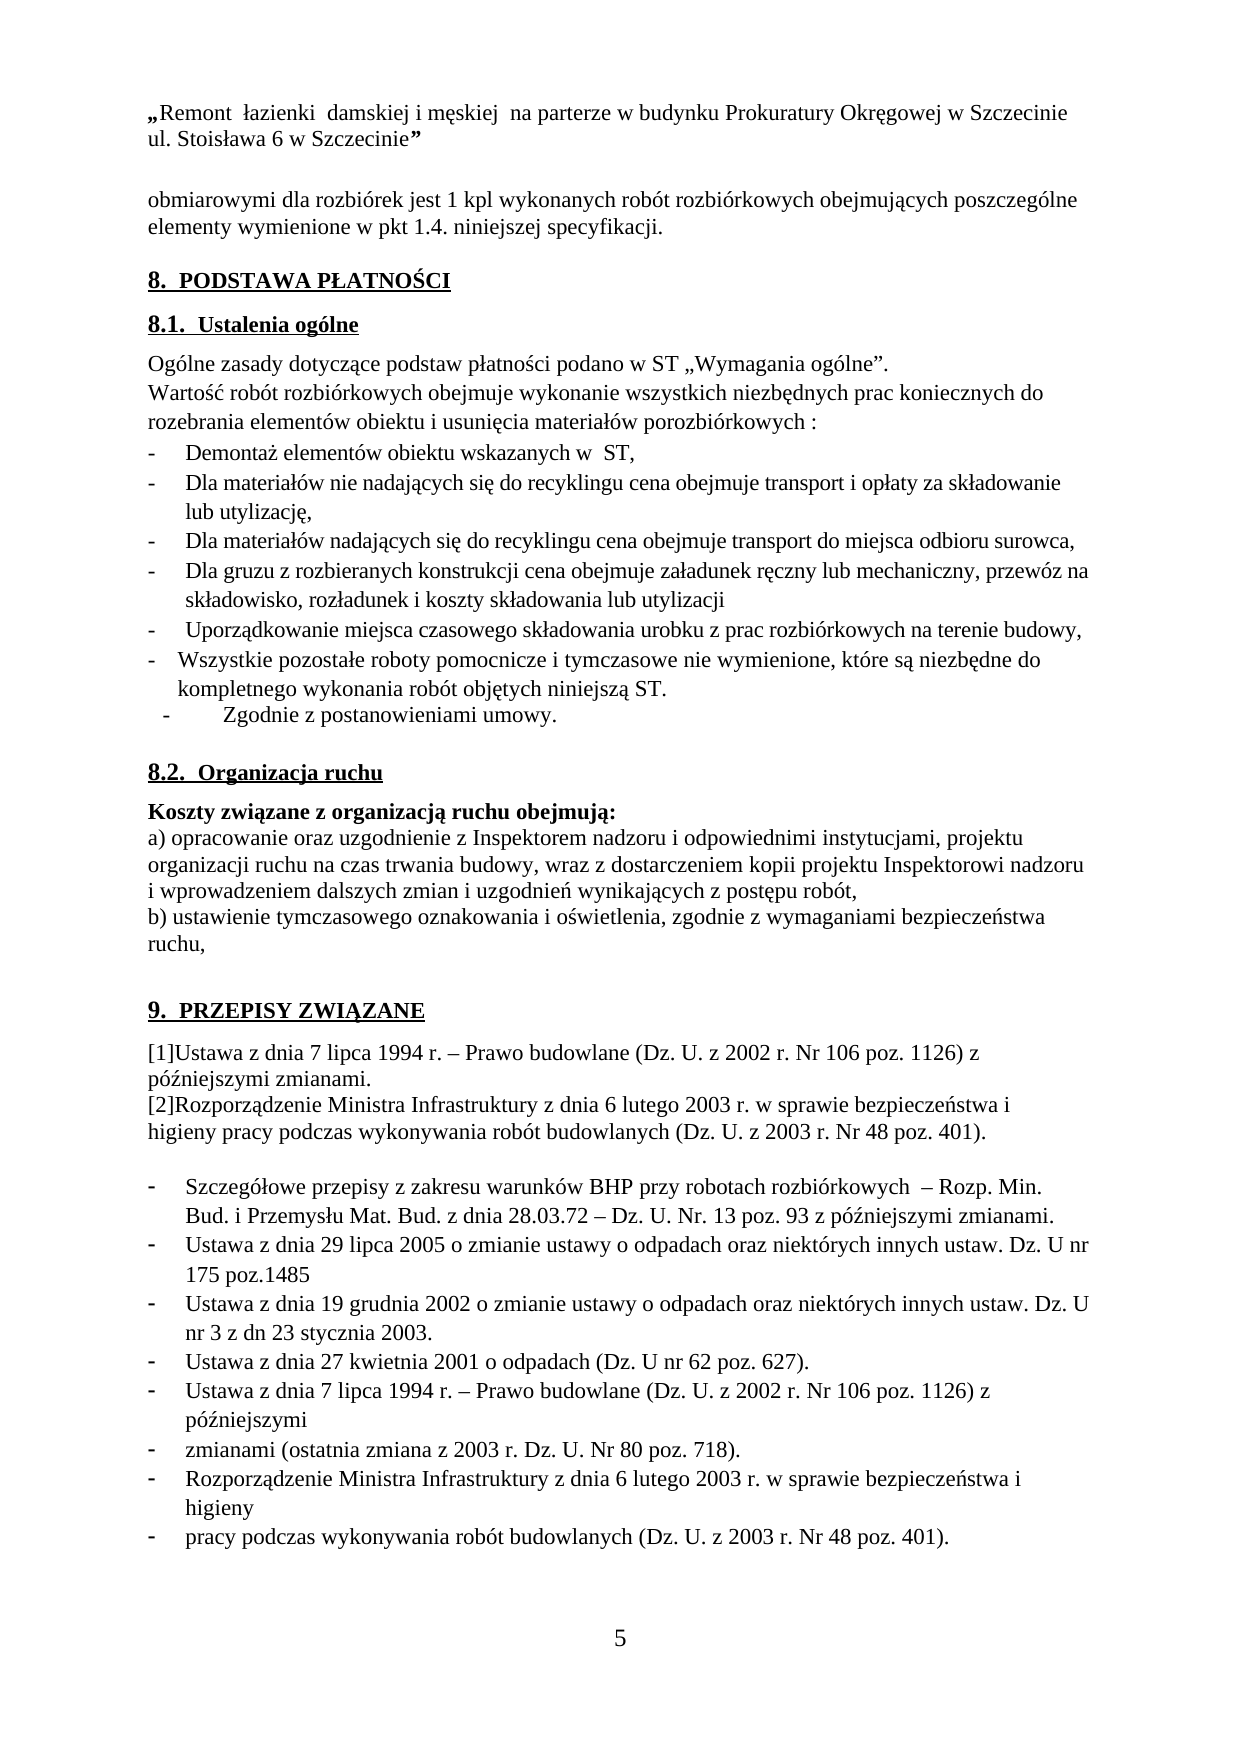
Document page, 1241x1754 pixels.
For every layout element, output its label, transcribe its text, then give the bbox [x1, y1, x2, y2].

text [2]Rozporządzenie Ministra Infrastruktury z dnia 6 lutego 2003 r. w sprawie bezpieczeństwa i [148, 1091, 1093, 1118]
list Ustawa z dnia 29 lipca 2005 o zmianie ustawy o odpadach oraz niektórych innych ustaw. Dz. U nr 175 poz.1485 [148, 1229, 1093, 1287]
text PODSTAWA PŁATNOŚCI [148, 266, 1093, 294]
list Dla materiałów nie nadających się do recyklingu cena obejmuje transport i opłaty za składowanie lub utylizację, [148, 466, 1093, 524]
list Uporządkowanie miejsca czasowego składowania urobku z prac rozbiórkowych na terenie budowy, [148, 614, 1093, 643]
text a) opracowanie oraz uzgodnienie z Inspektorem nadzoru i odpowiednimi instytucjami, projektu [148, 824, 1093, 851]
text Wartość robót rozbiórkowych obejmuje wykonanie wszystkich niezbędnych prac koniecznych do rozebrania elementów obiektu i usunięcia materiałów porozbiórkowych : [148, 376, 1093, 434]
text późniejszymi zmianami. [148, 1065, 1093, 1091]
text Koszty związane z organizacją ruchu obejmują: [148, 798, 1093, 824]
list pracy podczas wykonywania robót budowlanych (Dz. U. z 2003 r. Nr 48 poz. 401). [148, 1520, 1093, 1549]
list Wszystkie pozostałe roboty pomocnicze i tymczasowe nie wymienione, które są niezbędne do kompletnego wykonania robót objętych niniejszą ST. [148, 643, 1093, 701]
list Ustawa z dnia 19 grudnia 2002 o zmianie ustawy o odpadach oraz niektórych innych ustaw. Dz. U nr 3 z dn 23 stycznia 2003. [148, 1287, 1093, 1345]
text ruchu, [148, 930, 1093, 956]
text Ustalenia ogólne [148, 309, 1093, 337]
text Organizacja ruchu [148, 757, 1093, 785]
list Ustawa z dnia 27 kwietnia 2001 o odpadach (Dz. U nr 62 poz. 627). [148, 1345, 1093, 1374]
text organizacji ruchu na czas trwania budowy, wraz z dostarczeniem kopii projektu Inspektorowi nadzoru i wprowadzeniem dalszych zmian i uzgodnień wynikających z postępu robót, [148, 851, 1093, 903]
text b) ustawienie tymczasowego oznakowania i oświetlenia, zgodnie z wymaganiami bezpieczeństwa [148, 903, 1093, 930]
list Zgodnie z postanowieniami umowy. [162, 701, 1093, 727]
list Rozporządzenie Ministra Infrastruktury z dnia 6 lutego 2003 r. w sprawie bezpieczeństwa i higieny [148, 1462, 1093, 1520]
list Szczegółowe przepisy z zakresu warunków BHP przy robotach rozbiórkowych – Rozp. Min. Bud. i Przemysłu Mat. Bud. z dnia 28.03.72 – Dz. U. Nr. 13 poz. 93 z późniejszymi zmianami. [148, 1170, 1093, 1229]
list Dla gruzu z rozbieranych konstrukcji cena obejmuje załadunek ręczny lub mechaniczny, przewóz na składowisko, rozładunek i koszty składowania lub utylizacji [148, 554, 1093, 613]
text Ogólne zasady dotyczące podstaw płatności podano w ST „Wymagania ogólne”. [148, 350, 1093, 376]
list Demontaż elementów obiektu wskazanych w ST, [148, 437, 1093, 466]
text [148, 186, 1093, 239]
text PRZEPISY ZWIĄZANE [148, 996, 1093, 1024]
list Dla materiałów nadających się do recyklingu cena obejmuje transport do miejsca odbioru surowca, [148, 524, 1093, 553]
text [1]Ustawa z dnia 7 lipca 1994 r. – Prawo budowlane (Dz. U. z 2002 r. Nr 106 poz. 1126) z [148, 1039, 1093, 1065]
text higieny pracy podczas wykonywania robót budowlanych (Dz. U. z 2003 r. Nr 48 poz. 401). [148, 1118, 1093, 1144]
list zmianami (ostatnia zmiana z 2003 r. Dz. U. Nr 80 poz. 718). [148, 1433, 1093, 1462]
list Ustawa z dnia 7 lipca 1994 r. – Prawo budowlane (Dz. U. z 2002 r. Nr 106 poz. 1126) z późniejszymi [148, 1374, 1093, 1433]
